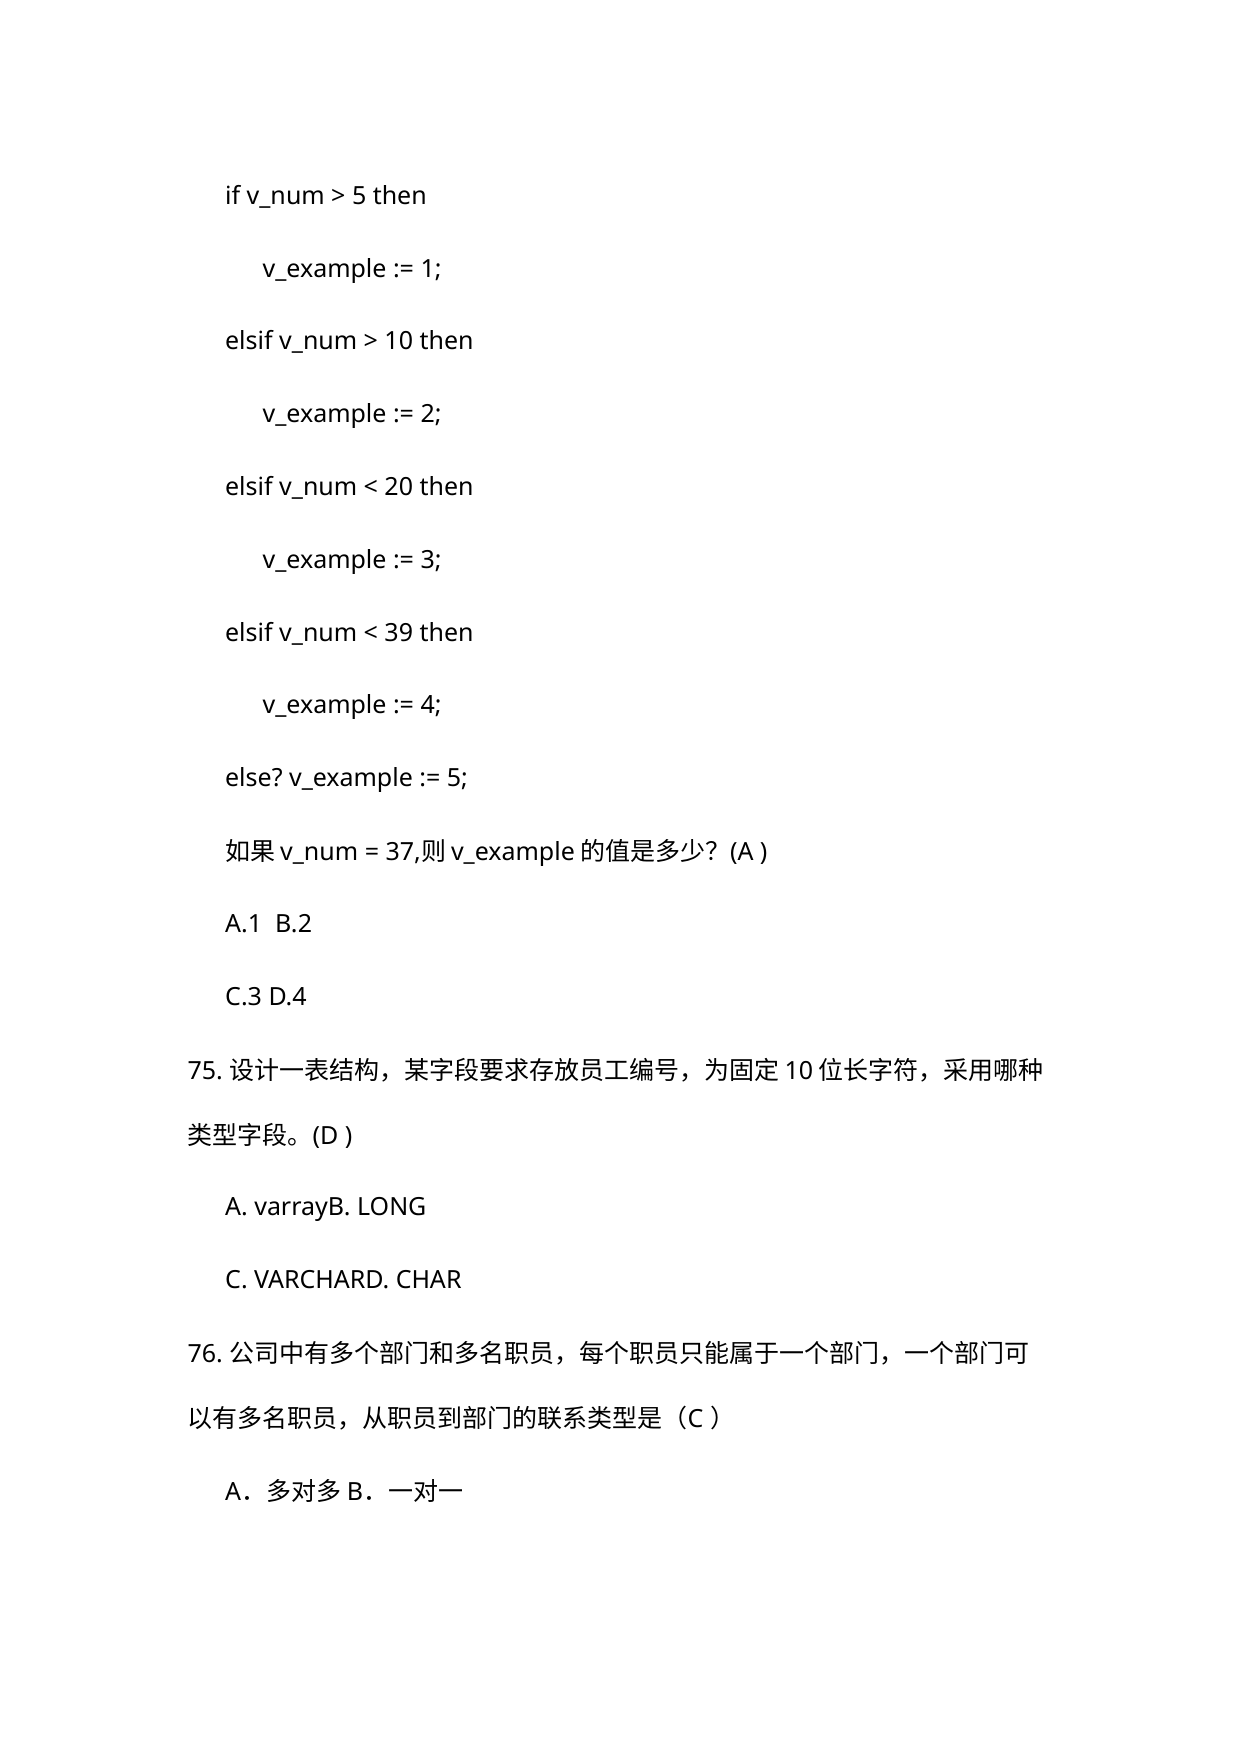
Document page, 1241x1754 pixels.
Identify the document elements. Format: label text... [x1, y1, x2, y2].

text else? v_example := 5; [187, 744, 1053, 809]
text C. VARCHARD. CHAR [187, 1246, 1053, 1311]
text A．多对多 B．一对一 [187, 1457, 1053, 1522]
text C.3 D.4 [187, 963, 1053, 1028]
text A.1 B.2 [187, 890, 1053, 955]
text v_example := 4; [187, 672, 1053, 737]
text if v_num > 5 then [187, 162, 1053, 227]
text A. varrayB. LONG [187, 1173, 1053, 1238]
text v_example := 3; [187, 526, 1053, 591]
text 76. 公司中有多个部门和多名职员，每个职员只能属于一个部门，一个部门可以有多名职员，从职员到部门的联系类型是（C ） [187, 1319, 1053, 1449]
text v_example := 2; [187, 380, 1053, 445]
text elsif v_num > 10 then [187, 308, 1053, 373]
text 75. 设计一表结构，某字段要求存放员工编号，为固定10位长字符，采用哪种类型字段。(D ) [187, 1036, 1053, 1166]
text elsif v_num < 20 then [187, 453, 1053, 518]
text v_example := 1; [187, 235, 1053, 300]
text 如果v_num = 37,则v_example的值是多少？(A ) [187, 817, 1053, 882]
text elsif v_num < 39 then [187, 599, 1053, 664]
